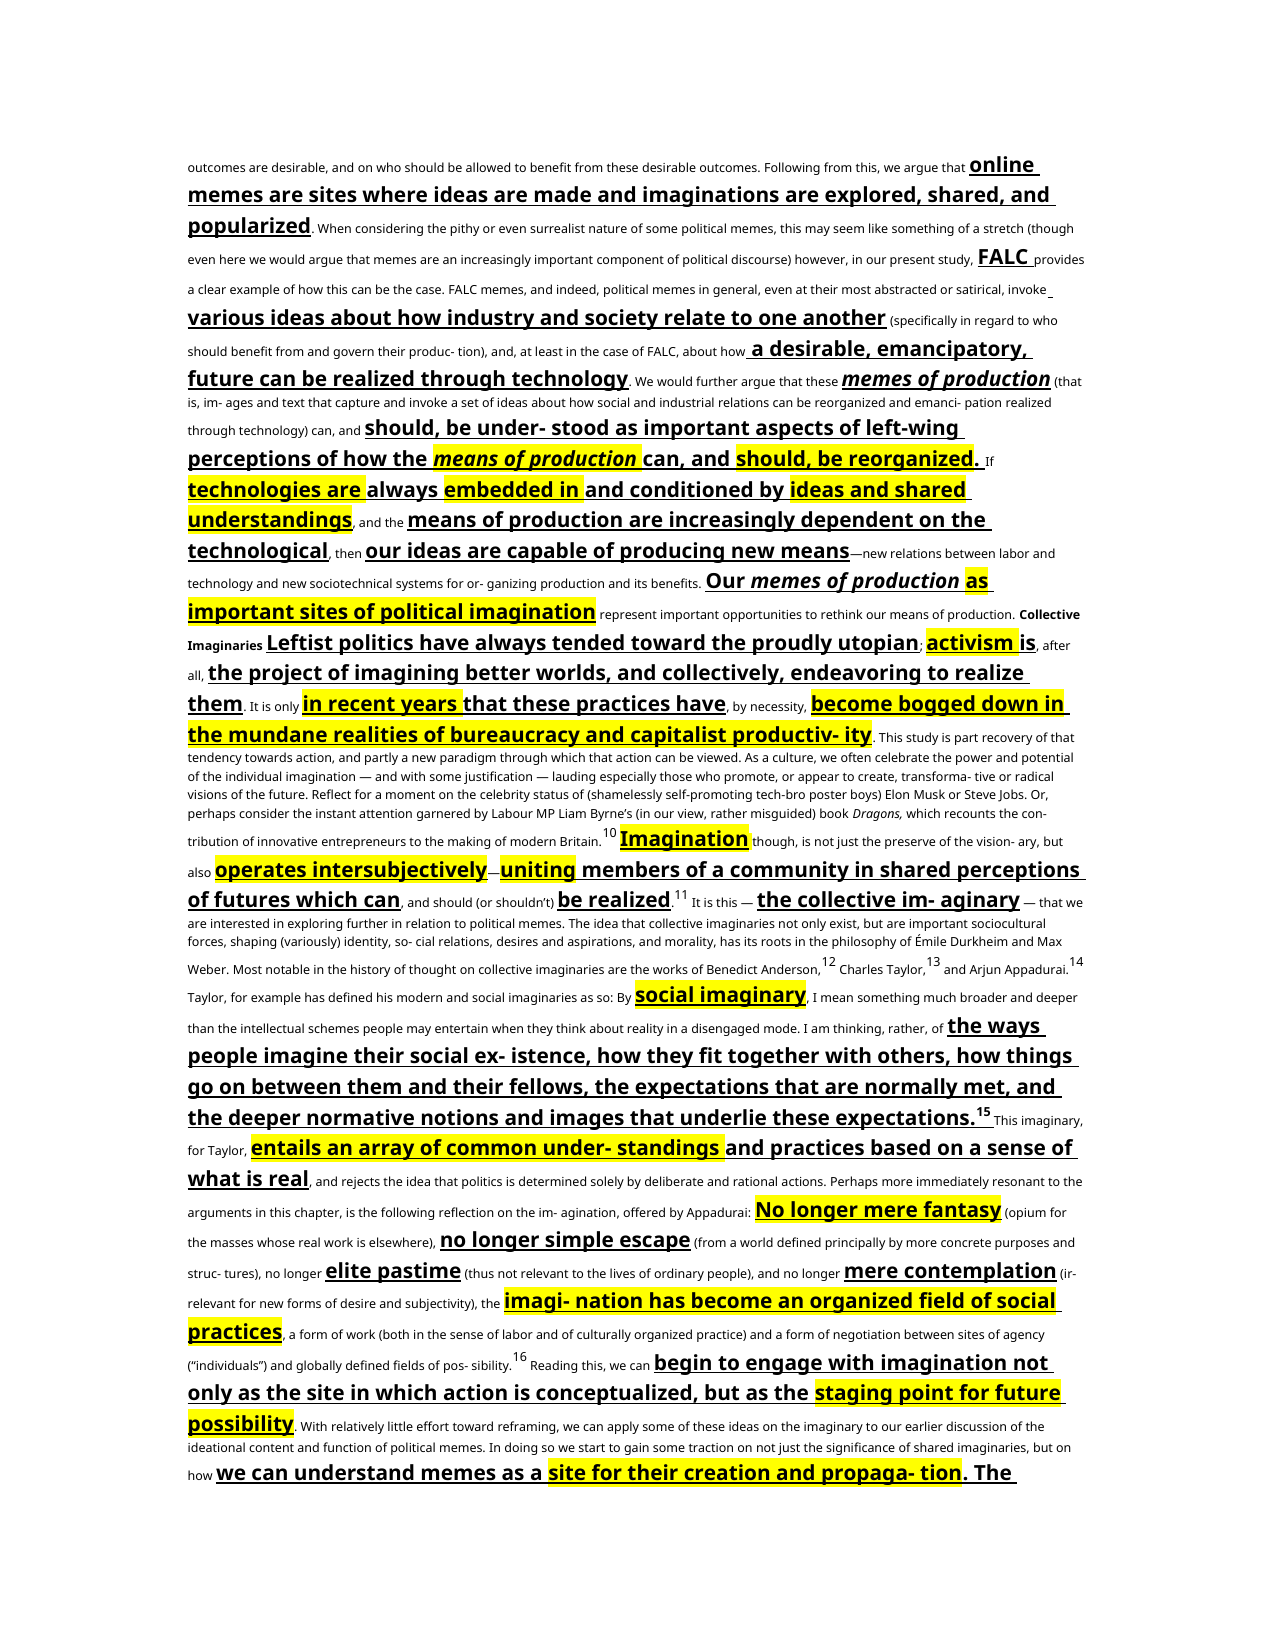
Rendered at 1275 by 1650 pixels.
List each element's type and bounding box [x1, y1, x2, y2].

text [187, 150, 1087, 1487]
